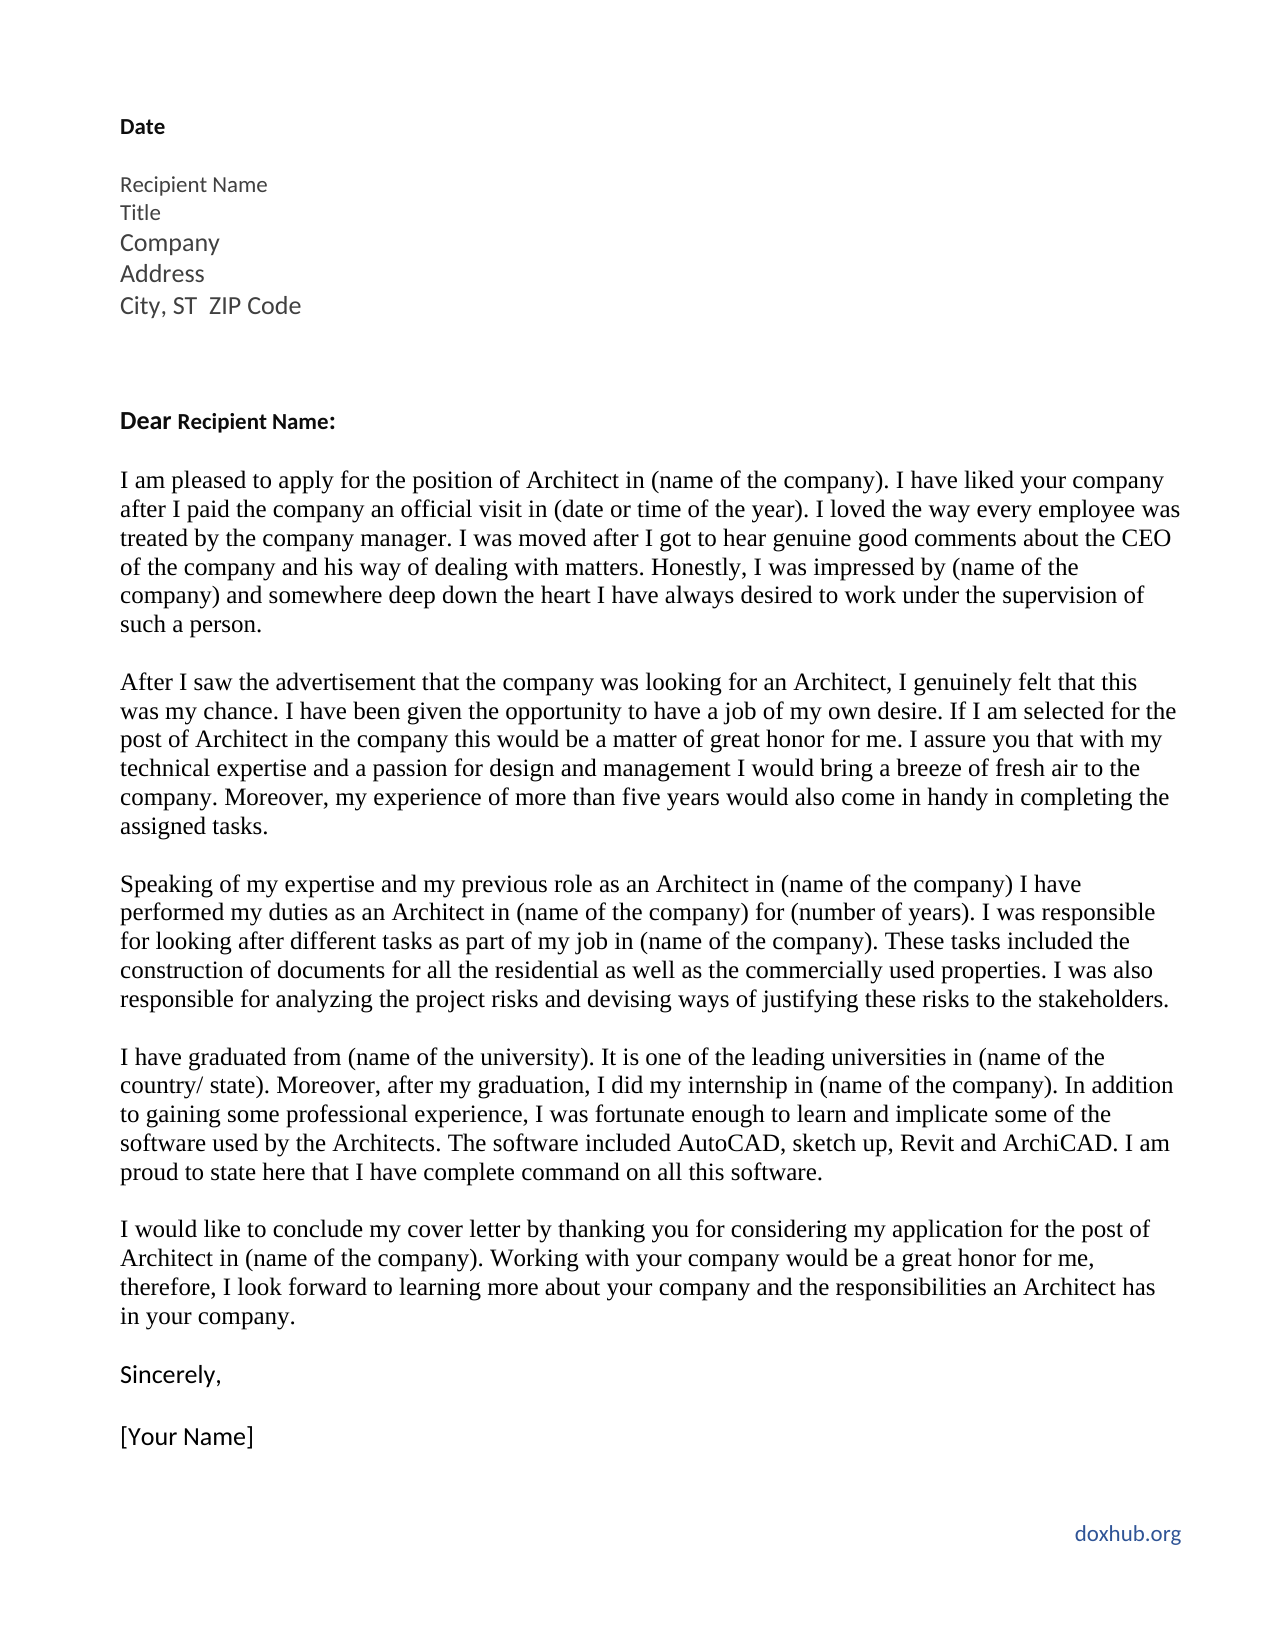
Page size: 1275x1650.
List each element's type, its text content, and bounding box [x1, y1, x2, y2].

text Dear : [120, 404, 1181, 436]
text Sincerely, [120, 1359, 1181, 1390]
text [Your Name] [120, 1419, 1181, 1451]
text After I saw the advertisement that the company was looking for an Architect, I genuinely felt that this was my chance. I have been given the opportunity to have a job of my own desire. If I am selected for the post of Architect in the company this would be a matter of great honor for me. I assure you that with my technical expertise and a passion for design and management I would bring a breeze of fresh air to the company. Moreover, my experience of more than five years would also come in handy in completing the assigned tasks. [120, 667, 1181, 839]
text I am pleased to apply for the position of Architect in (name of the company). I have liked your company after I paid the company an official visit in (date or time of the year). I loved the way every employee was treated by the company manager. I was moved after I got to hear genuine good comments about the CEO of the company and his way of dealing with matters. Honestly, I was impressed by (name of the company) and somewhere deep down the heart I have always desired to work under the supervision of such a person. [120, 465, 1181, 638]
text I would like to conclude my cover letter by thanking you for considering my application for the post of Architect in (name of the company). Working with your company would be a great honor for me, therefore, I look forward to learning more about your company and the responsibilities an Architect has in your company. [120, 1214, 1181, 1329]
text Speaking of my expertise and my previous role as an Architect in (name of the company) I have performed my duties as an Architect in (name of the company) for (number of years). I was responsible for looking after different tasks as part of my job in (name of the company). These tasks included the construction of documents for all the residential as well as the commercially used properties. I was also responsible for analyzing the project risks and devising ways of justifying these risks to the stakeholders. [120, 869, 1181, 1012]
text I have graduated from (name of the university). It is one of the leading universities in (name of the country/ state). Moreover, after my graduation, I did my internship in (name of the company). In addition to gaining some professional experience, I was fortunate enough to learn and implicate some of the software used by the Architects. The software included AutoCAD, sketch up, Revit and ArchiCAD. I am proud to state here that I have complete command on all this software. [120, 1042, 1181, 1185]
